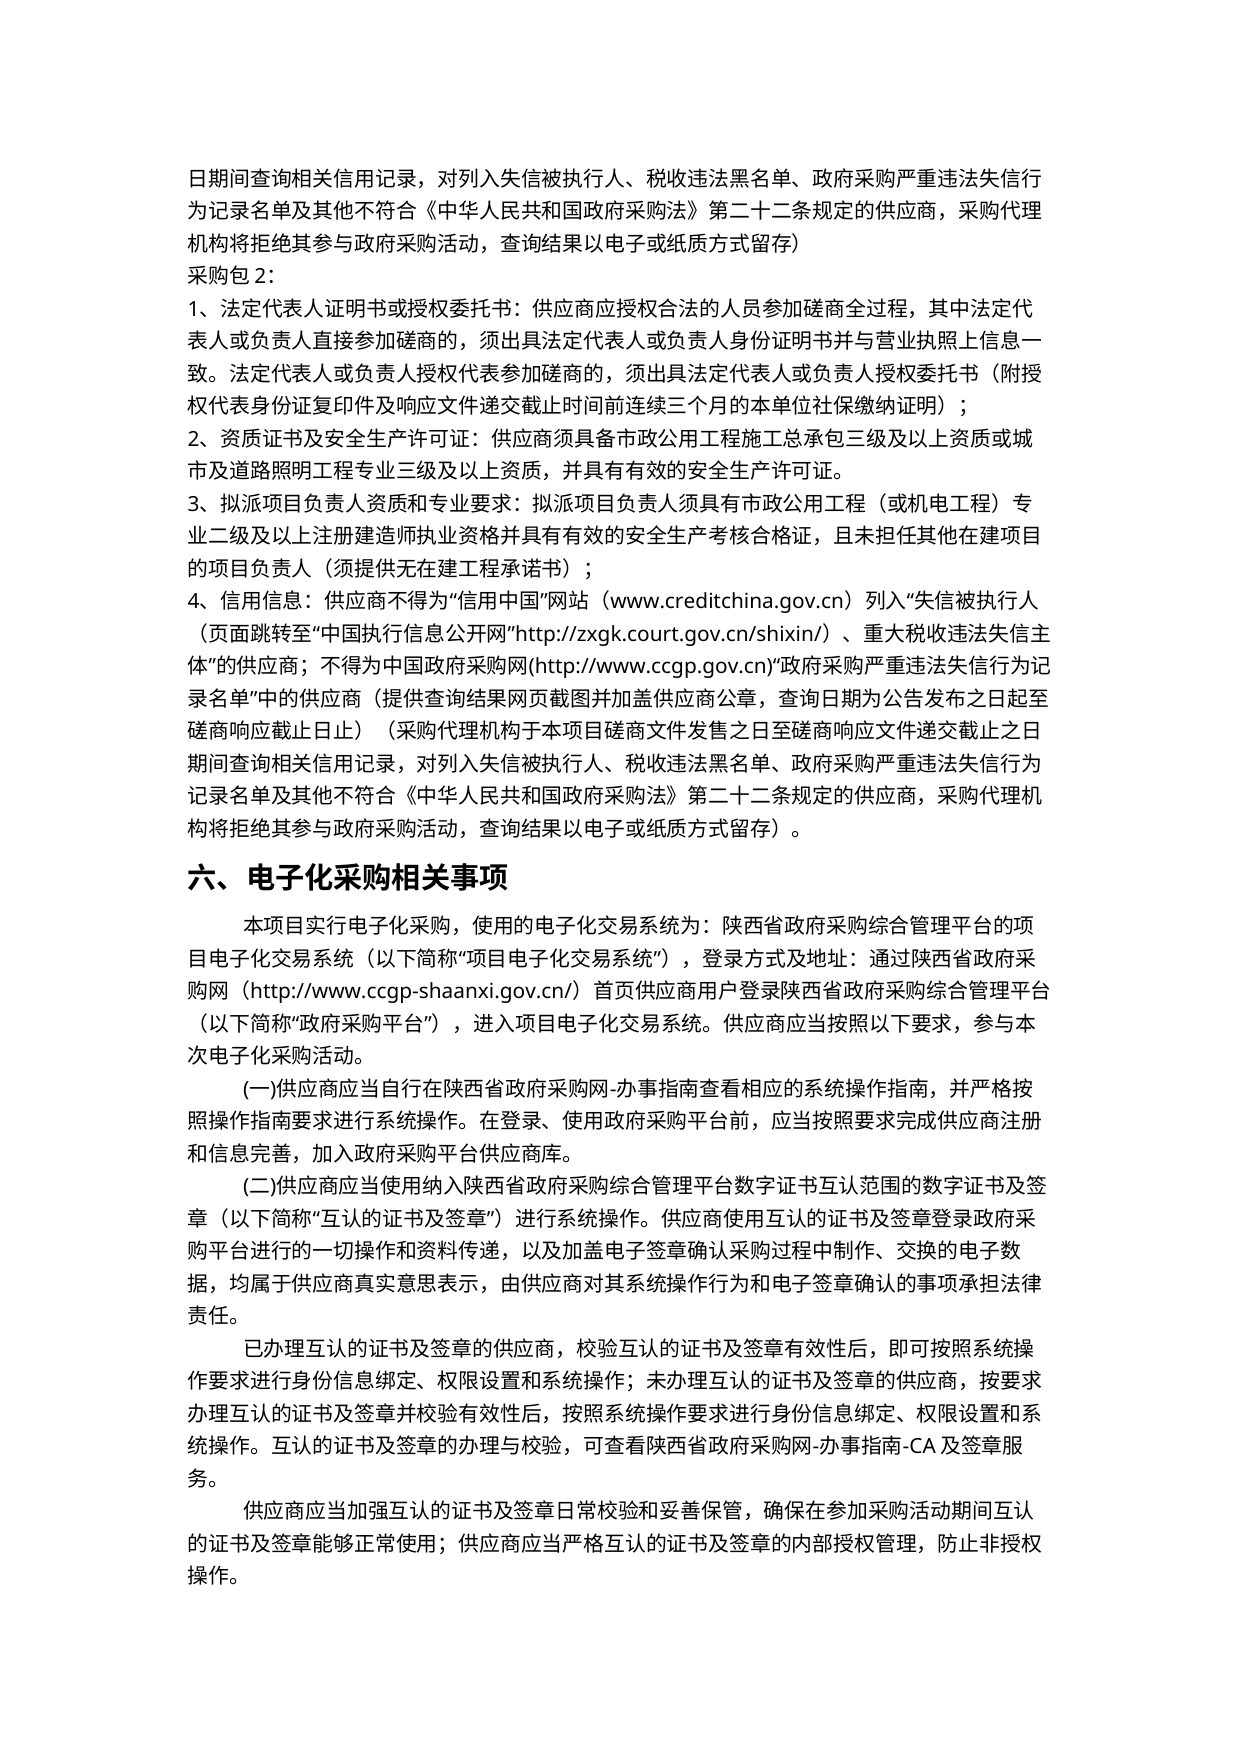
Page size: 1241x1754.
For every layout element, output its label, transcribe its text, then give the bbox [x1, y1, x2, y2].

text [187, 162, 1053, 259]
text 2、资质证书及安全生产许可证：供应商须具备市政公用工程施工总承包三级及以上资质或城市及道路照明工程专业三级及以上资质，并具有有效的安全生产许可证。 [187, 422, 1053, 487]
text (一)供应商应当自行在陕西省政府采购网-办事指南查看相应的系统操作指南，并严格按照操作指南要求进行系统操作。在登录、使用政府采购平台前，应当按照要求完成供应商注册和信息完善，加入政府采购平台供应商库。 [187, 1072, 1053, 1169]
text 供应商应当加强互认的证书及签章日常校验和妥善保管，确保在参加采购活动期间互认的证书及签章能够正常使用；供应商应当严格互认的证书及签章的内部授权管理，防止非授权操作。 [187, 1494, 1053, 1592]
text (二)供应商应当使用纳入陕西省政府采购综合管理平台数字证书互认范围的数字证书及签章（以下简称“互认的证书及签章”）进行系统操作。供应商使用互认的证书及签章登录政府采购平台进行的一切操作和资料传递，以及加盖电子签章确认采购过程中制作、交换的电子数据，均属于供应商真实意思表示，由供应商对其系统操作行为和电子签章确认的事项承担法律责任。 [187, 1169, 1053, 1332]
text 3、拟派项目负责人资质和专业要求：拟派项目负责人须具有市政公用工程（或机电工程）专业二级及以上注册建造师执业资格并具有有效的安全生产考核合格证，且未担任其他在建项目的项目负责人（须提供无在建工程承诺书）； [187, 487, 1053, 584]
text 采购包2： [187, 259, 1053, 292]
text 4、信用信息：供应商不得为“信用中国”网站（www.creditchina.gov.cn）列入“失信被执行人（页面跳转至“中国执行信息公开网”http://zxgk.court.gov.cn/shixin/）、重大税收违法失信主体”的供应商；不得为中国政府采购网(http://www.ccgp.gov.cn)“政府采购严重违法失信行为记录名单”中的供应商（提供查询结果网页截图并加盖供应商公章，查询日期为公告发布之日起至磋商响应截止日止）（采购代理机构于本项目磋商文件发售之日至磋商响应文件递交截止之日期间查询相关信用记录，对列入失信被执行人、税收违法黑名单、政府采购严重违法失信行为记录名单及其他不符合《中华人民共和国政府采购法》第二十二条规定的供应商，采购代理机构将拒绝其参与政府采购活动，查询结果以电子或纸质方式留存）。 [187, 584, 1053, 844]
text 六、电子化采购相关事项 [187, 844, 1053, 909]
text 已办理互认的证书及签章的供应商，校验互认的证书及签章有效性后，即可按照系统操作要求进行身份信息绑定、权限设置和系统操作；未办理互认的证书及签章的供应商，按要求办理互认的证书及签章并校验有效性后，按照系统操作要求进行身份信息绑定、权限设置和系统操作。互认的证书及签章的办理与校验，可查看陕西省政府采购网-办事指南-CA及签章服务。 [187, 1332, 1053, 1494]
text 本项目实行电子化采购，使用的电子化交易系统为：陕西省政府采购综合管理平台的项目电子化交易系统（以下简称“项目电子化交易系统”），登录方式及地址：通过陕西省政府采购网（http://www.ccgp-shaanxi.gov.cn/）首页供应商用户登录陕西省政府采购综合管理平台（以下简称“政府采购平台”），进入项目电子化交易系统。供应商应当按照以下要求，参与本次电子化采购活动。 [187, 909, 1053, 1072]
